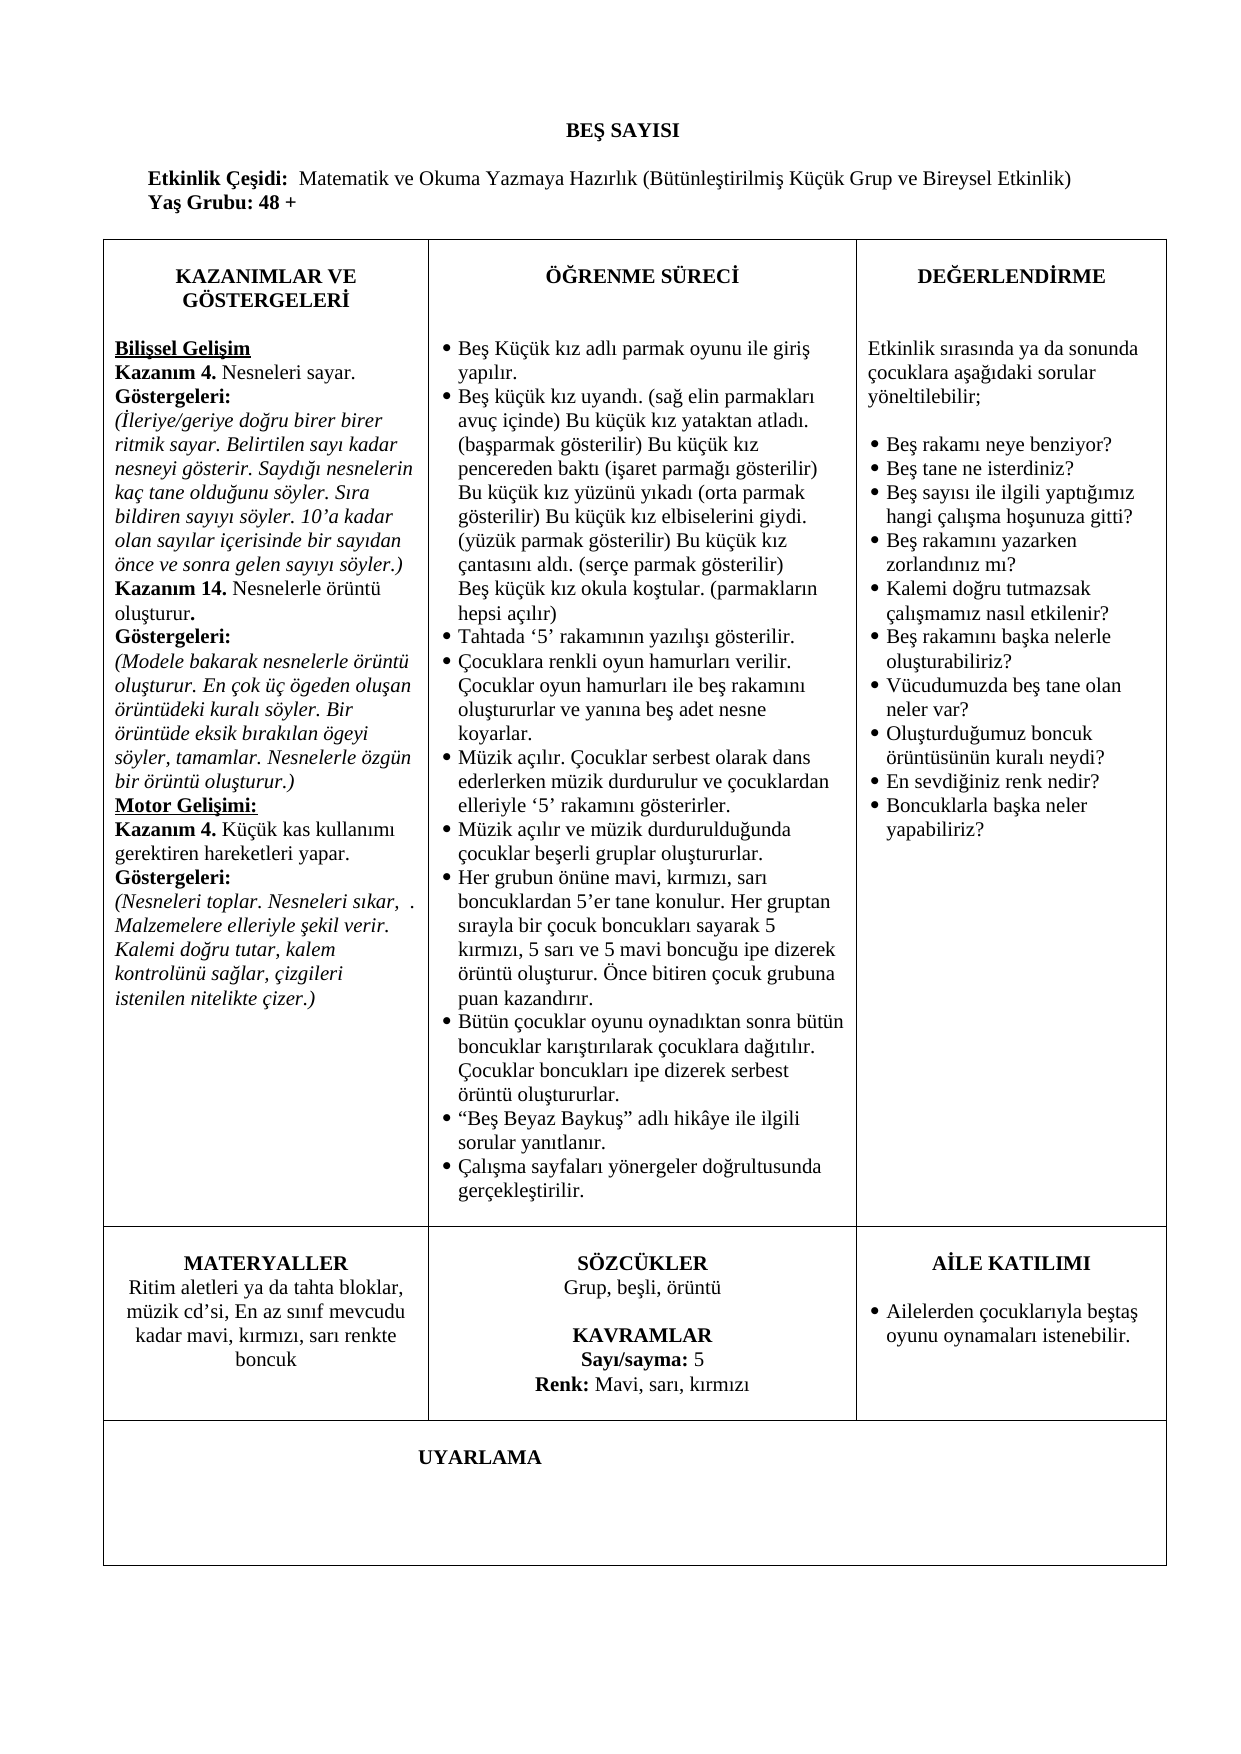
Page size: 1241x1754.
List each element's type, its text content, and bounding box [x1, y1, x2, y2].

table_header DEĞERLENDİRME Etkinlik sırasında ya da sonunda çocuklara aşağıdaki sorular yöneltilebilir; Beş rakamı neye benziyor? Beş tane ne isterdiniz? Beş sayısı ile ilgili yaptığımız hangi çalışma hoşunuza gitti? Beş rakamını yazarken zorlandınız mı? Kalemi doğru tutmazsak çalışmamız nasıl etkilenir? Beş rakamını başka nelerle oluşturabiliriz? Vücudumuzda beş tane olan neler var? Oluşturduğumuz boncuk örüntüsünün kuralı neydi? En sevdiğiniz renk nedir? Boncuklarla başka neler yapabiliriz? [857, 240, 1166, 1226]
table_cell MATERYALLER Ritim aletleri ya da tahta bloklar, müzik cd’si, En az sınıf mevcudu kadar mavi, kırmızı, sarı renkte boncuk [104, 1227, 428, 1419]
text Yaş Grubu: 48 + [148, 190, 1092, 214]
table_cell SÖZCÜKLER Grup, beşli, örüntü KAVRAMLAR Sayı/sayma: 5 Renk: Mavi, sarı, kırmızı [429, 1227, 856, 1419]
table_cell AİLE KATILIMI Ailelerden çocuklarıyla beştaş oyunu oynamaları istenebilir. [857, 1227, 1166, 1419]
table_header KAZANIMLAR VE GÖSTERGELERİ Bilişsel Gelişim Kazanım 4. Nesneleri sayar. Göstergeleri: (İleriye/geriye doğru birer birer ritmik sayar. Belirtilen sayı kadar nesneyi gösterir. Saydığı nesnelerin kaç tane olduğunu söyler. Sıra bildiren sayıyı söyler. 10’a kadar olan sayılar içerisinde bir sayıdan önce ve sonra gelen sayıyı söyler.) Kazanım 14. Nesnelerle örüntü oluşturur. Göstergeleri: (Modele bakarak nesnelerle örüntü oluşturur. En çok üç ögeden oluşan örüntüdeki kuralı söyler. Bir örüntüde eksik bırakılan ögeyi söyler, tamamlar. Nesnelerle özgün bir örüntü oluşturur.) Motor Gelişimi: Kazanım 4. Küçük kas kullanımı gerektiren hareketleri yapar. Göstergeleri: (Nesneleri toplar. Nesneleri sıkar, . Malzemelere elleriyle şekil verir. Kalemi doğru tutar, kalem kontrolünü sağlar, çizgileri istenilen nitelikte çizer.) [104, 240, 428, 1226]
table_cell [856, 1421, 1166, 1565]
table_cell UYARLAMA [104, 1421, 856, 1565]
text Etkinlik Çeşidi: Matematik ve Okuma Yazmaya Hazırlık (Bütünleştirilmiş Küçük Grup ve Bireysel Etkinlik) [148, 166, 1092, 190]
text BEŞ SAYISI [148, 118, 1092, 142]
table_header ÖĞRENME SÜRECİ Beş Küçük kız adlı parmak oyunu ile giriş yapılır. Beş küçük kız uyandı. (sağ elin parmakları avuç içinde) Bu küçük kız yataktan atladı. (başparmak gösterilir) Bu küçük kız pencereden baktı (işaret parmağı gösterilir) Bu küçük kız yüzünü yıkadı (orta parmak gösterilir) Bu küçük kız elbiselerini giydi. (yüzük parmak gösterilir) Bu küçük kız çantasını aldı. (serçe parmak gösterilir) Beş küçük kız okula koştular. (parmakların hepsi açılır) Tahtada ‘5’ rakamının yazılışı gösterilir. Çocuklara renkli oyun hamurları verilir. Çocuklar oyun hamurları ile beş rakamını oluştururlar ve yanına beş adet nesne koyarlar. Müzik açılır. Çocuklar serbest olarak dans ederlerken müzik durdurulur ve çocuklardan elleriyle ‘5’ rakamını gösterirler. Müzik açılır ve müzik durdurulduğunda çocuklar beşerli gruplar oluştururlar. Her grubun önüne mavi, kırmızı, sarı boncuklardan 5’er tane konulur. Her gruptan sırayla bir çocuk boncukları sayarak 5 kırmızı, 5 sarı ve 5 mavi boncuğu ipe dizerek örüntü oluşturur. Önce bitiren çocuk grubuna puan kazandırır. Bütün çocuklar oyunu oynadıktan sonra bütün boncuklar karıştırılarak çocuklara dağıtılır. Çocuklar boncukları ipe dizerek serbest örüntü oluştururlar. “Beş Beyaz Baykuş” adlı hikâye ile ilgili sorular yanıtlanır. Çalışma sayfaları yönergeler doğrultusunda gerçekleştirilir. [429, 240, 856, 1226]
